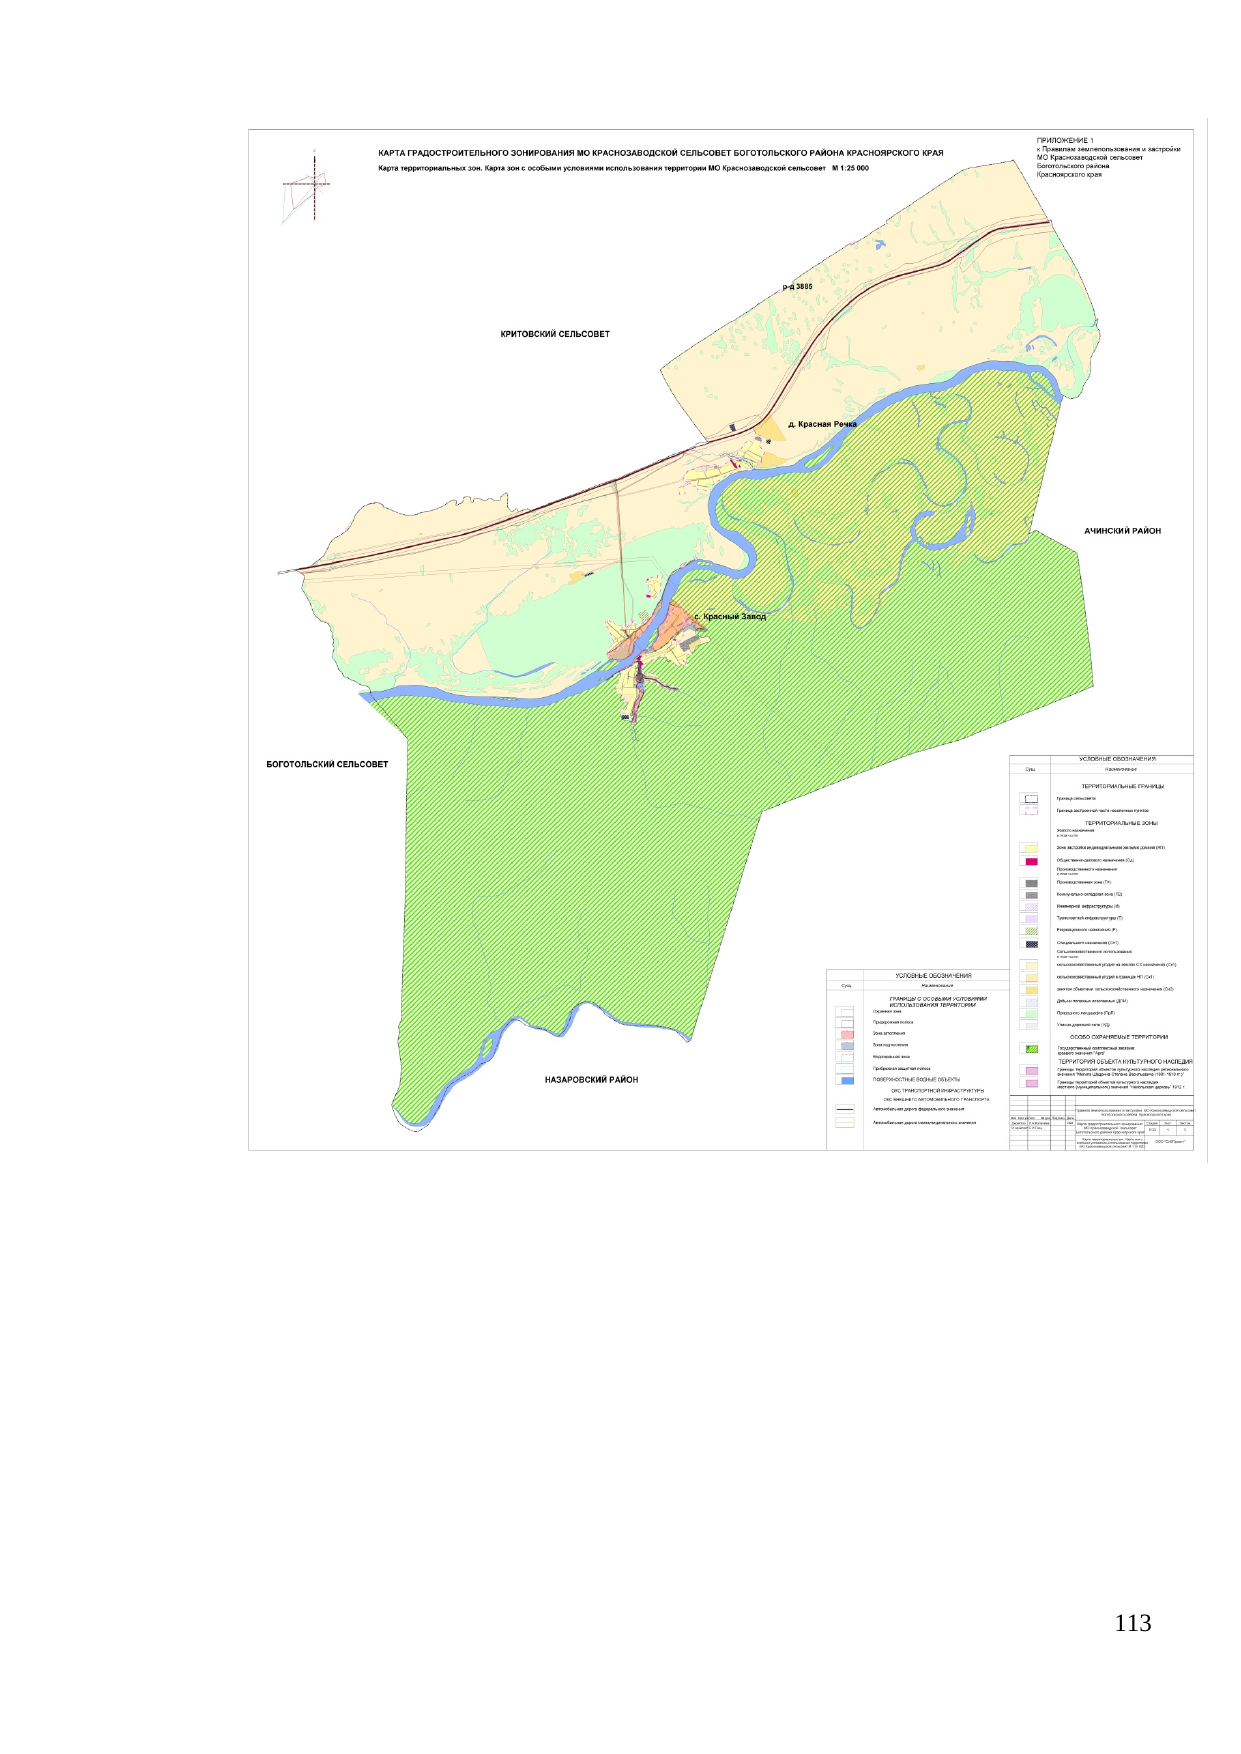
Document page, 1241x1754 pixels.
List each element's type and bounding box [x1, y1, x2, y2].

picture [236, 118, 1211, 1163]
